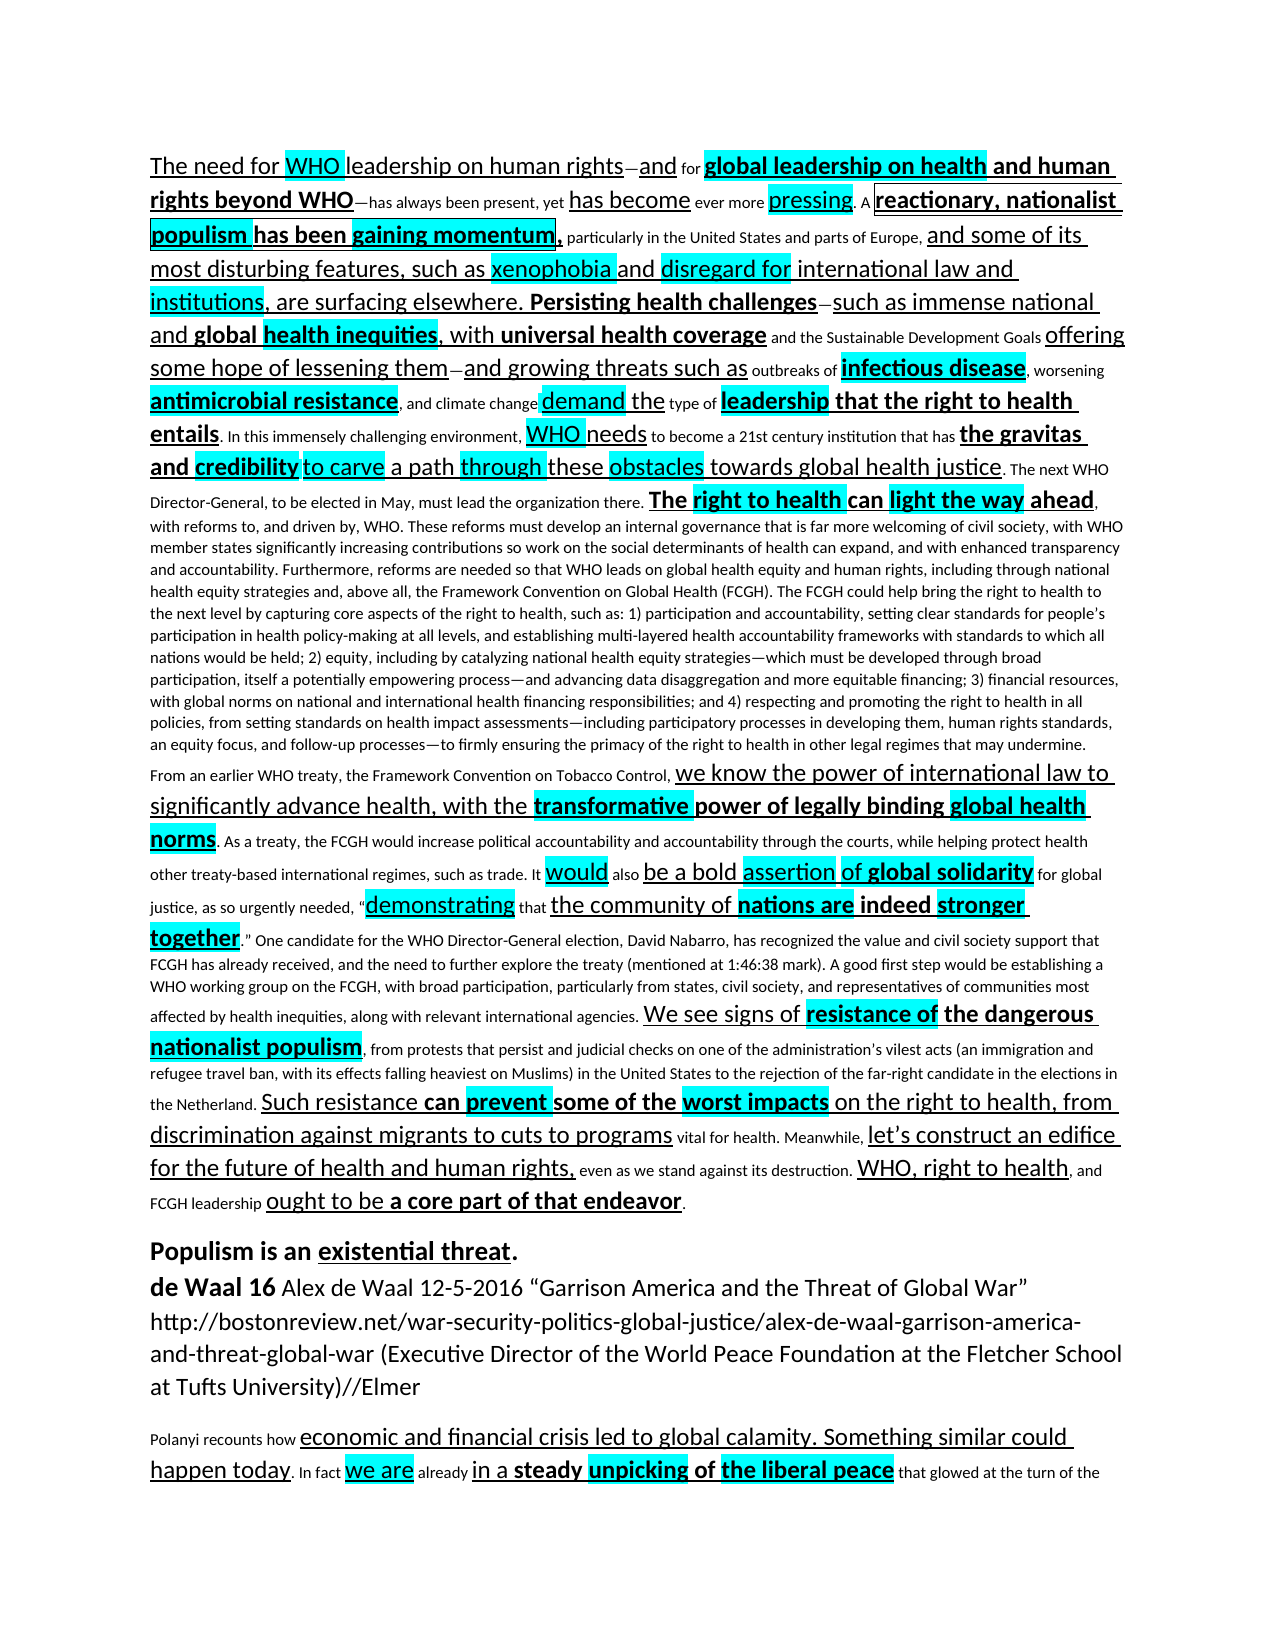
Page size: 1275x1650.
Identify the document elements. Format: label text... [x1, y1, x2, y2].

text The need for WHO leadership on human rights—and for global leadership on health and human rights beyond WHO—has always been present, yet has become ever more pressing. A reactionary, nationalist populism has been gaining momentum, particularly in the United States and parts of Europe, and some of its most disturbing features, such as xenophobia and disregard for international law and institutions, are surfacing elsewhere. Persisting health challenges—such as immense national and global health inequities, with universal health coverage and the Sustainable Development Goals offering some hope of lessening them—and growing threats such as outbreaks of infectious disease, worsening antimicrobial resistance, and climate change demand the type of leadership that the right to health entails. In this immensely challenging environment, WHO needs to become a 21st century institution that has the gravitas and credibility to carve a path through these obstacles towards global health justice. The next WHO Director-General, to be elected in May, must lead the organization there. The right to health can light the way ahead, with reforms to, and driven by, WHO. These reforms must develop an internal governance that is far more welcoming of civil society, with WHO member states significantly increasing contributions so work on the social determinants of health can expand, and with enhanced transparency and accountability. Furthermore, reforms are needed so that WHO leads on global health equity and human rights, including through national health equity strategies and, above all, the Framework Convention on Global Health (FCGH). The FCGH could help bring the right to health to the next level by capturing core aspects of the right to health, such as: 1) participation and accountability, setting clear standards for people’s participation in health policy-making at all levels, and establishing multi-layered health accountability frameworks with standards to which all nations would be held; 2) equity, including by catalyzing national health equity strategies—which must be developed through broad participation, itself a potentially empowering process—and advancing data disaggregation and more equitable financing; 3) financial resources, with global norms on national and international health financing responsibilities; and 4) respecting and promoting the right to health in all policies, from setting standards on health impact assessments—including participatory processes in developing them, human rights standards, an equity focus, and follow-up processes—to firmly ensuring the primacy of the right to health in other legal regimes that may undermine. From an earlier WHO treaty, the Framework Convention on Tobacco Control, we know the power of international law to significantly advance health, with the transformative power of legally binding global health norms. As a treaty, the FCGH would increase political accountability and accountability through the courts, while helping protect health other treaty-based international regimes, such as trade. It would also be a bold assertion of global solidarity for global justice, as so urgently needed, “demonstrating that the community of nations are indeed stronger together.” One candidate for the WHO Director-General election, David Nabarro, has recognized the value and civil society support that FCGH has already received, and the need to further explore the treaty (mentioned at 1:46:38 mark). A good first step would be establishing a WHO working group on the FCGH, with broad participation, particularly from states, civil society, and representatives of communities most affected by health inequities, along with relevant international agencies. We see signs of resistance of the dangerous nationalist populism, from protests that persist and judicial checks on one of the administration’s vilest acts (an immigration and refugee travel ban, with its effects falling heaviest on Muslims) in the United States to the rejection of the far-right candidate in the elections in the Netherland. Such resistance can prevent some of the worst impacts on the right to health, from discrimination against migrants to cuts to programs vital for health. Meanwhile, let’s construct an edifice for the future of health and human rights, even as we stand against its destruction. WHO, right to health, and FCGH leadership ought to be a core part of that endeavor. [150, 150, 1125, 1216]
text de Waal 16 Alex de Waal 12-5-2016 “Garrison America and the Threat of Global War” http://bostonreview.net/war-security-politics-global-justice/alex-de-waal-garrison-america-and-threat-global-war (Executive Director of the World Peace Foundation at the Fletcher School at Tufts University)//Elmer [150, 1270, 1125, 1402]
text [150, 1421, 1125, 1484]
subtitle Populism is an existential threat. [150, 1234, 1125, 1268]
